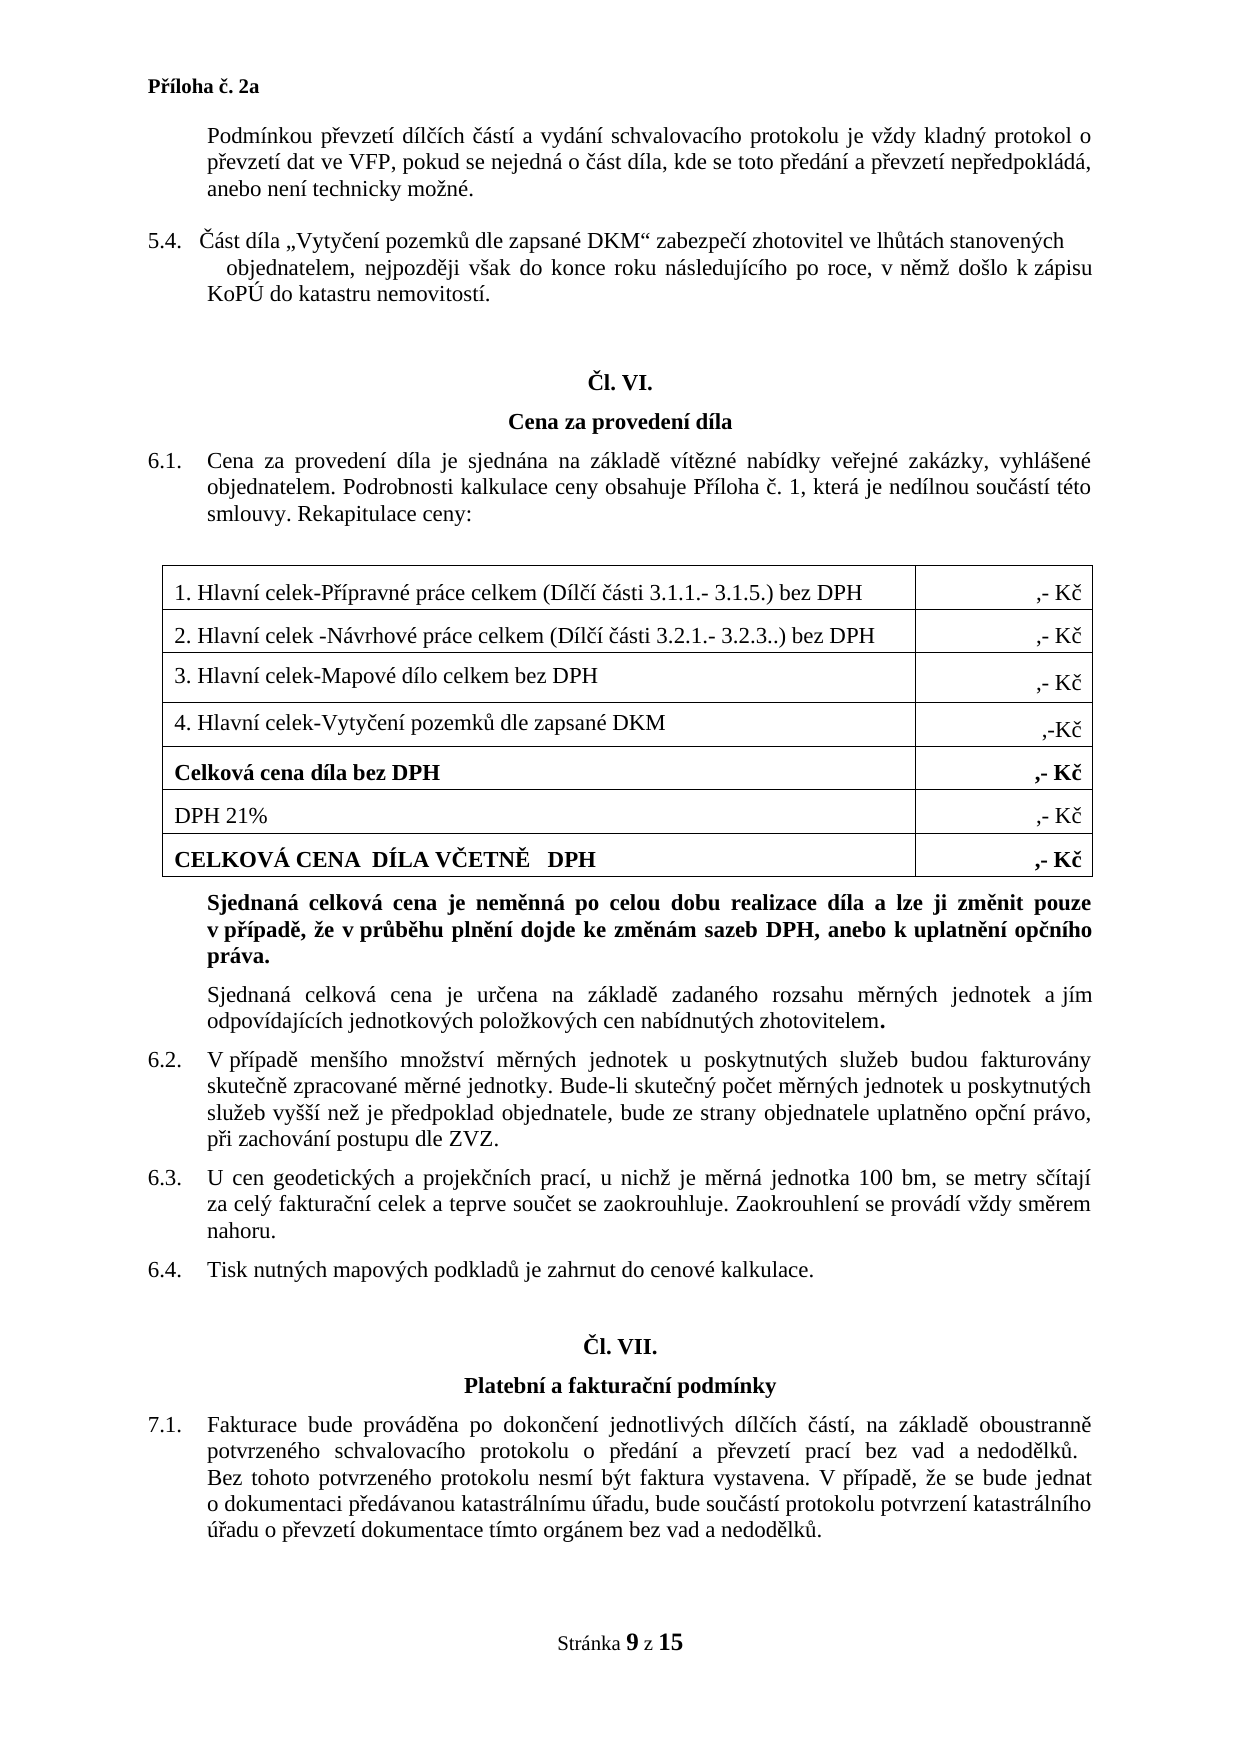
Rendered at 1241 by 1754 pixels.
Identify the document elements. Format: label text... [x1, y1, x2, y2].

table_header 1. Hlavní celek-Přípravné práce celkem (Dílčí části 3.1.1.- 3.1.5.) bez DPH [163, 566, 915, 608]
list Fakturace bude prováděna po dokončení jednotlivých dílčích částí, na základě oboustranně potvrzeného schvalovacího protokolu o předání a převzetí prací bez vad a nedodělků. Bez tohoto potvrzeného protokolu nesmí být faktura vystavena. V případě, že se bude jednat o dokumentaci předávanou katastrálnímu úřadu, bude součástí protokolu potvrzení katastrálního úřadu o převzetí dokumentace tímto orgánem bez vad a nedodělků. [148, 1411, 1092, 1543]
list objednatelem, nejpozději však do konce roku následujícího po roce, v němž došlo k zápisu KoPÚ do katastru nemovitostí. [148, 254, 1092, 306]
list Podmínkou převzetí dílčích částí a vydání schvalovacího protokolu je vždy kladný protokol o převzetí dat ve VFP, pokud se nejedná o část díla, kde se toto předání a převzetí nepředpokládá, anebo není technicky možné. [207, 122, 1092, 201]
table_cell ,- Kč [916, 747, 1092, 789]
table_header ,- Kč [916, 566, 1092, 608]
table_cell CELKOVÁ CENA DÍLA VČETNĚ DPH [163, 834, 915, 876]
table_cell ,- Kč [916, 610, 1092, 652]
list Cena za provedení díla je sjednána na základě vítězné nabídky veřejné zakázky, vyhlášené objednatelem. Podrobnosti kalkulace ceny obsahuje Příloha č. 1, která je nedílnou součástí této smlouvy. Rekapitulace ceny: [148, 447, 1092, 526]
table_cell ,- Kč [916, 653, 1092, 702]
text Čl. VII. [148, 1333, 1092, 1360]
list 5.4. Část díla „Vytyčení pozemků dle zapsané DKM“ zabezpečí zhotovitel ve lhůtách stanovených [148, 227, 1092, 254]
text Sjednaná celková cena je určena na základě zadaného rozsahu měrných jednotek a jím odpovídajících jednotkových položkových cen nabídnutých zhotovitelem. [207, 981, 1092, 1034]
table_cell 3. Hlavní celek-Mapové dílo celkem bez DPH [163, 653, 915, 702]
text Čl. VI. [148, 369, 1092, 396]
table_cell ,- Kč [916, 834, 1092, 876]
table_cell ,- Kč [916, 790, 1092, 832]
list U cen geodetických a projekčních prací, u nichž je měrná jednotka 100 bm, se metry sčítají za celý fakturační celek a teprve součet se zaokrouhluje. Zaokrouhlení se provádí vždy směrem nahoru. [148, 1164, 1092, 1243]
text Sjednaná celková cena je neměnná po celou dobu realizace díla a lze ji změnit pouze v případě, že v průběhu plnění dojde ke změnám sazeb DPH, anebo k uplatnění opčního práva. [207, 889, 1092, 968]
table_cell ,-Kč [916, 703, 1092, 746]
list Tisk nutných mapových podkladů je zahrnut do cenové kalkulace. [148, 1256, 1092, 1282]
table_cell 4. Hlavní celek-Vytyčení pozemků dle zapsané DKM [163, 703, 915, 746]
table_cell DPH 21% [163, 790, 915, 832]
table_cell Celková cena díla bez DPH [163, 747, 915, 789]
subtitle Cena za provedení díla [148, 408, 1092, 434]
table_cell 2. Hlavní celek -Návrhové práce celkem (Dílčí části 3.2.1.- 3.2.3..) bez DPH [163, 610, 915, 652]
list V případě menšího množství měrných jednotek u poskytnutých služeb budou fakturovány skutečně zpracované měrné jednotky. Bude-li skutečný počet měrných jednotek u poskytnutých služeb vyšší než je předpoklad objednatele, bude ze strany objednatele uplatněno opční právo, při zachování postupu dle ZVZ. [148, 1046, 1092, 1152]
subtitle Platební a fakturační podmínky [148, 1372, 1092, 1399]
